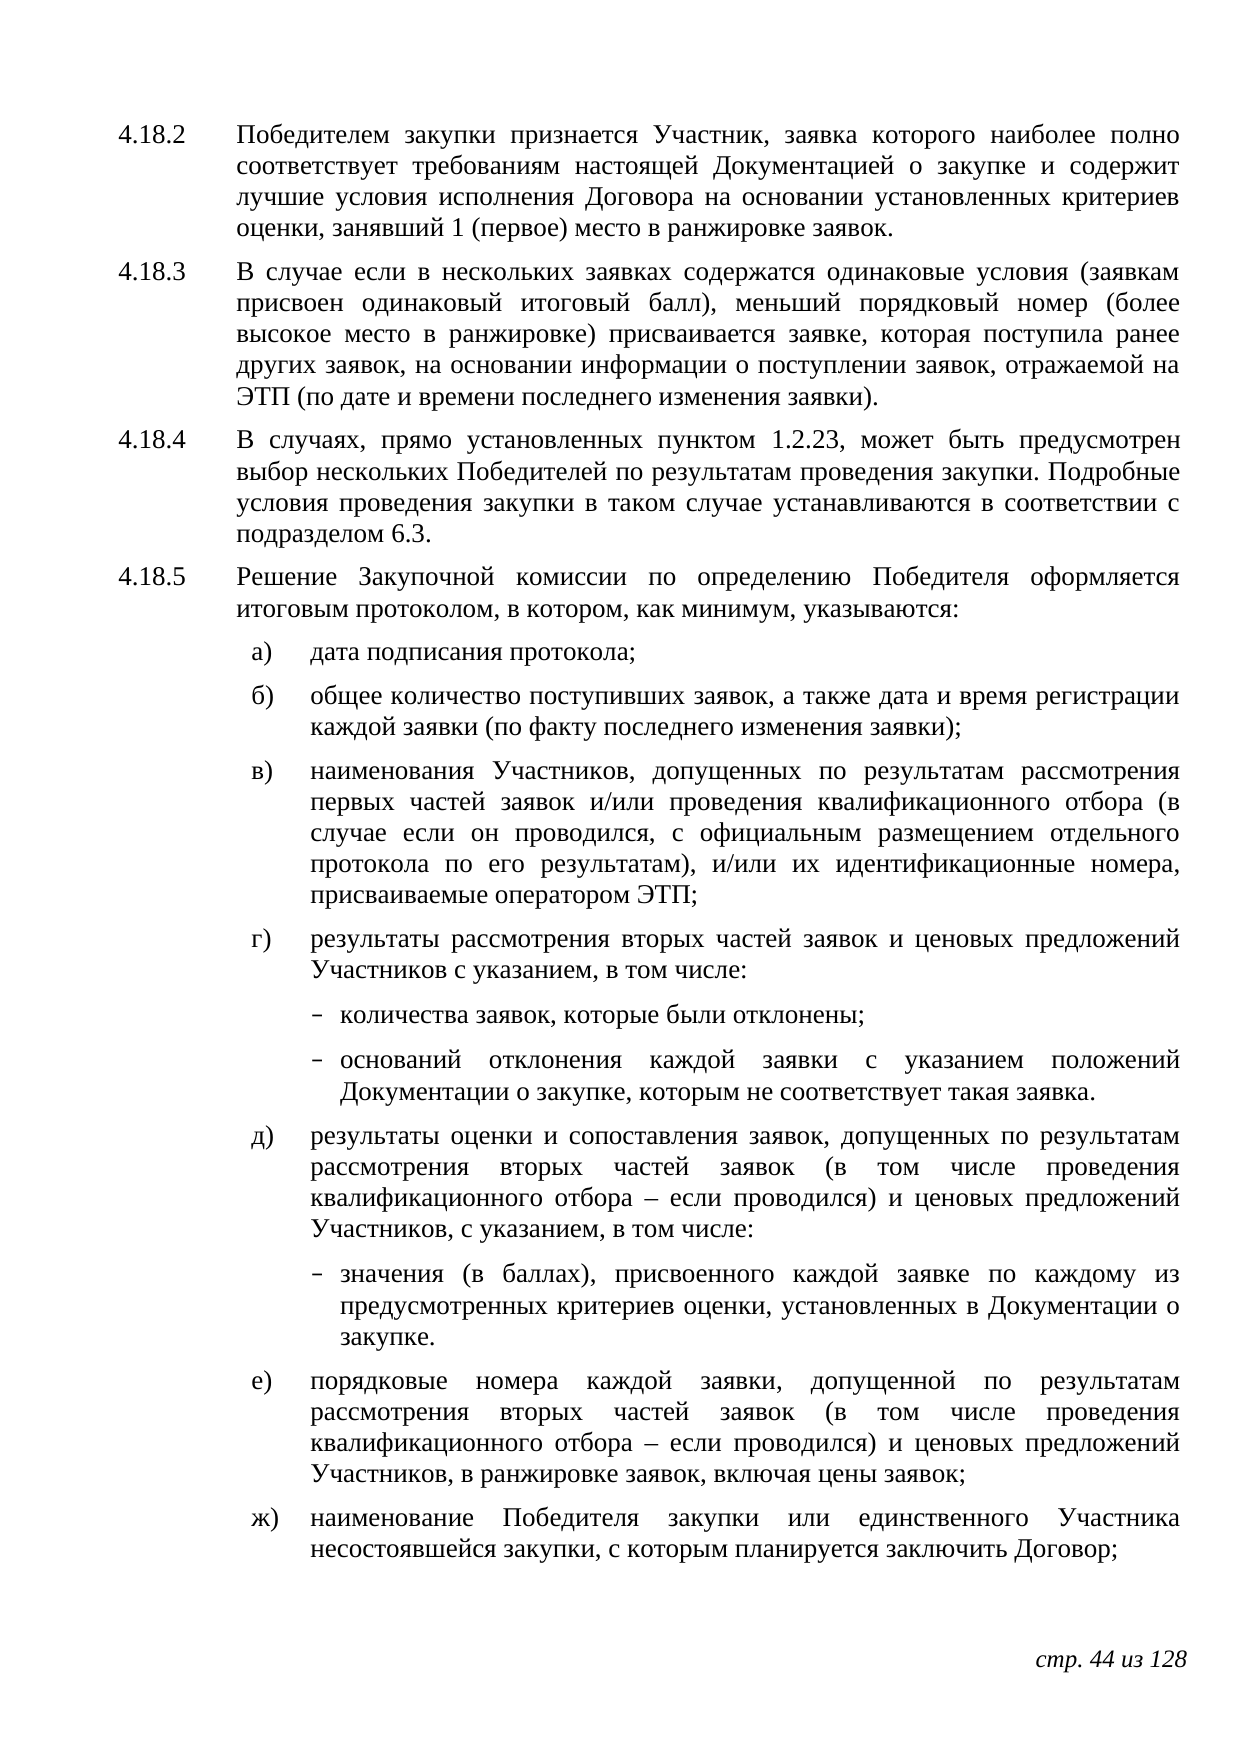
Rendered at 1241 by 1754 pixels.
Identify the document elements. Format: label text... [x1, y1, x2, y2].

text результаты оценки и сопоставления заявок, допущенных по результатам рассмотрения вторых частей заявок (в том числе проведения квалификационного отбора – если проводился) и ценовых предложений Участников, с указанием, в том числе: [251, 1119, 1181, 1243]
text наименование Победителя закупки или единственного Участника несостоявшейся закупки, с которым планируется заключить Договор; [251, 1501, 1181, 1563]
text результаты рассмотрения вторых частей заявок и ценовых предложений Участников с указанием, в том числе: [251, 922, 1181, 984]
text порядковые номера каждой заявки, допущенной по результатам рассмотрения вторых частей заявок (в том числе проведения квалификационного отбора – если проводился) и ценовых предложений Участников, в ранжировке заявок, включая цены заявок; [251, 1364, 1181, 1488]
text Решение Закупочной комиссии по определению Победителя оформляется итоговым протоколом, в котором, как минимум, указываются: [118, 561, 1181, 623]
text В случае если в нескольких заявках содержатся одинаковые условия (заявкам присвоен одинаковый итоговый балл), меньший порядковый номер (более высокое место в ранжировке) присваивается заявке, которая поступила ранее других заявок, на основании информации о поступлении заявок, отражаемой на ЭТП (по дате и времени последнего изменения заявки). [118, 255, 1181, 411]
text Победителем закупки признается Участник, заявка которого наиболее полно соответствует требованиям настоящей Документацией о закупке и содержит лучшие условия исполнения Договора на основании установленных критериев оценки, занявший 1 (первое) место в ранжировке заявок. [118, 118, 1181, 243]
list оснований отклонения каждой заявки с указанием положений Документации о закупке, которым не соответствует такая заявка. [310, 1042, 1181, 1106]
list значения (в баллах), присвоенного каждой заявке по каждому из предусмотренных критериев оценки, установленных в Документации о закупке. [310, 1256, 1181, 1351]
text наименования Участников, допущенных по результатам рассмотрения первых частей заявок и/или проведения квалификационного отбора (в случае если он проводился, с официальным размещением отдельного протокола по его результатам), и/или их идентификационные номера, присваиваемые оператором ЭТП; [251, 754, 1181, 909]
text общее количество поступивших заявок, а также дата и время регистрации каждой заявки (по факту последнего изменения заявки); [251, 679, 1181, 741]
list количества заявок, которые были отклонены; [310, 997, 1181, 1030]
text дата подписания протокола; [251, 635, 1181, 666]
text В случаях, прямо установленных пунктом 1.2.23, может быть предусмотрен выбор нескольких Победителей по результатам проведения закупки. Подробные условия проведения закупки в таком случае устанавливаются в соответствии с подразделом 6.3. [118, 423, 1181, 548]
